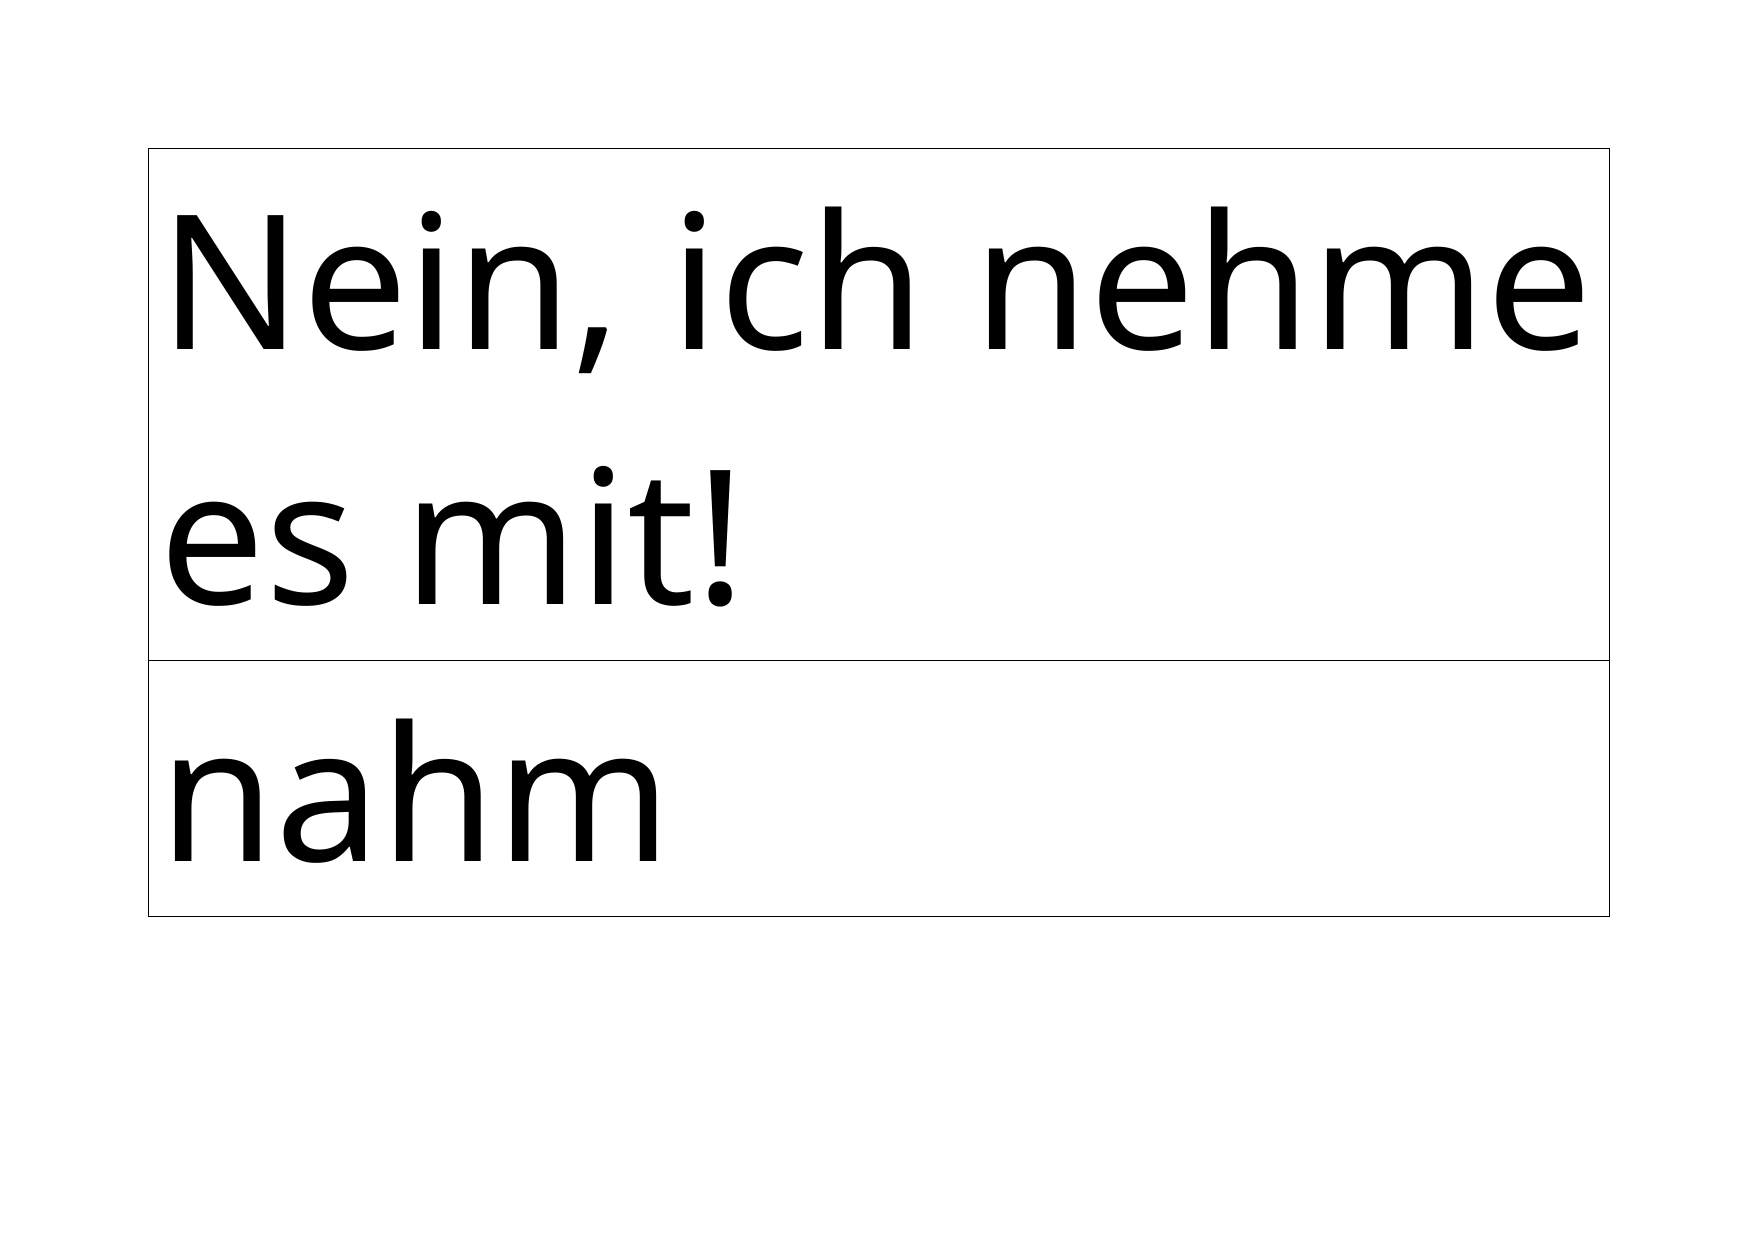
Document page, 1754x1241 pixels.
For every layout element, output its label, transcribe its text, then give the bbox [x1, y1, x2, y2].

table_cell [149, 661, 1609, 916]
table_cell Nein, ich nehme es mit! [149, 149, 1609, 659]
